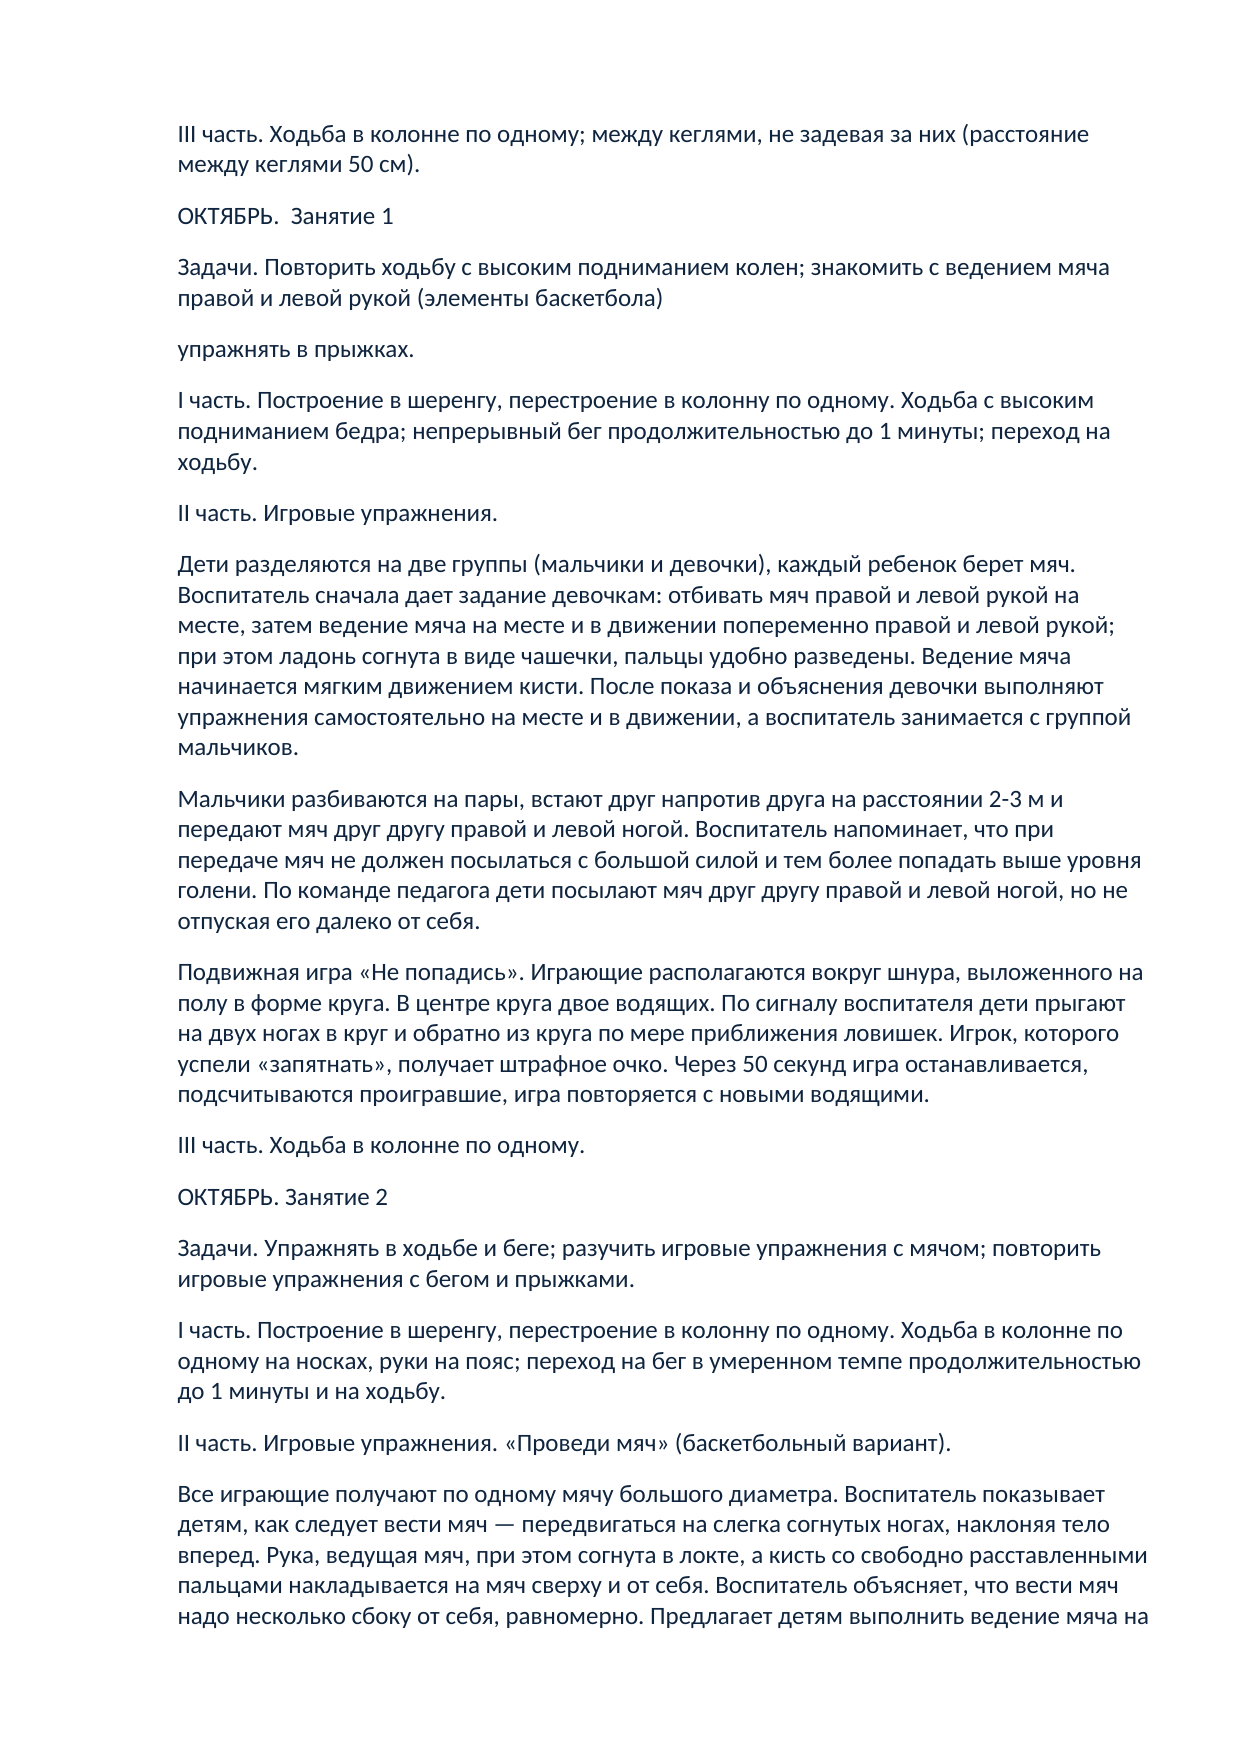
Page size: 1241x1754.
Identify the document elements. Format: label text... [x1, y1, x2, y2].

text I часть. Построение в шеренгу, перестроение в колонну по одному. Ходьба в колонне по одному на носках, руки на пояс; переход на бег в умеренном темпе продолжительностью до 1 минуты и на ходьбу. [177, 1314, 1152, 1406]
text Задачи. Повторить ходьбу с высоким подниманием колен; знакомить с ведением мяча правой и левой рукой (элементы баскетбола) [177, 251, 1152, 312]
text ОКТЯБРЬ. Занятие 2 [177, 1181, 1152, 1212]
text Подвижная игра «Не попадись». Играющие располагаются вокруг шнура, выложенного на полу в форме круга. В центре круга двое водящих. По сигналу воспитателя дети прыгают на двух ногах в круг и обратно из круга по мере приближения ловишек. Игрок, которого успели «запятнать», получает штрафное очко. Через 50 секунд игра останавливается, подсчитываются проигравшие, игра повторяется с новыми водящими. [177, 956, 1152, 1109]
text III часть. Ходьба в колонне по одному. [177, 1130, 1152, 1160]
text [177, 1478, 1152, 1631]
text II часть. Игровые упражнения. [177, 497, 1152, 527]
text упражнять в прыжках. [177, 333, 1152, 364]
text Мальчики разбиваются на пары, встают друг напротив друга на расстоянии 2-3 м и передают мяч друг другу правой и левой ногой. Воспитатель напоминает, что при передаче мяч не должен посылаться с большой силой и тем более попадать выше уровня голени. По команде педагога дети посылают мяч друг другу правой и левой ногой, но не отпуская его далеко от себя. [177, 783, 1152, 935]
text Дети разделяются на две группы (мальчики и девочки), каждый ребенок берет мяч. Воспитатель сначала дает задание девочкам: отбивать мяч правой и левой рукой на месте, затем ведение мяча на месте и в движении попеременно правой и левой рукой; при этом ладонь согнута в виде чашечки, пальцы удобно разведены. Ведение мяча начинается мягким движением кисти. После показа и объяснения девочки выполняют упражнения самостоятельно на месте и в движении, а воспитатель занимается с группой мальчиков. [177, 548, 1152, 762]
text ОКТЯБРЬ. Занятие 1 [177, 200, 1152, 231]
text III часть. Ходьба в колонне по одному; между кеглями, не задевая за них (расстояние между кеглями 50 см). [177, 118, 1152, 179]
text Задачи. Упражнять в ходьбе и беге; разучить игровые упражнения с мячом; повторить игровые упражнения с бегом и прыжками. [177, 1232, 1152, 1293]
text I часть. Построение в шеренгу, перестроение в колонну по одному. Ходьба с высоким подниманием бедра; непрерывный бег продолжительностью до 1 минуты; переход на ходьбу. [177, 384, 1152, 476]
text II часть. Игровые упражнения. «Проведи мяч» (баскетбольный вариант). [177, 1427, 1152, 1457]
